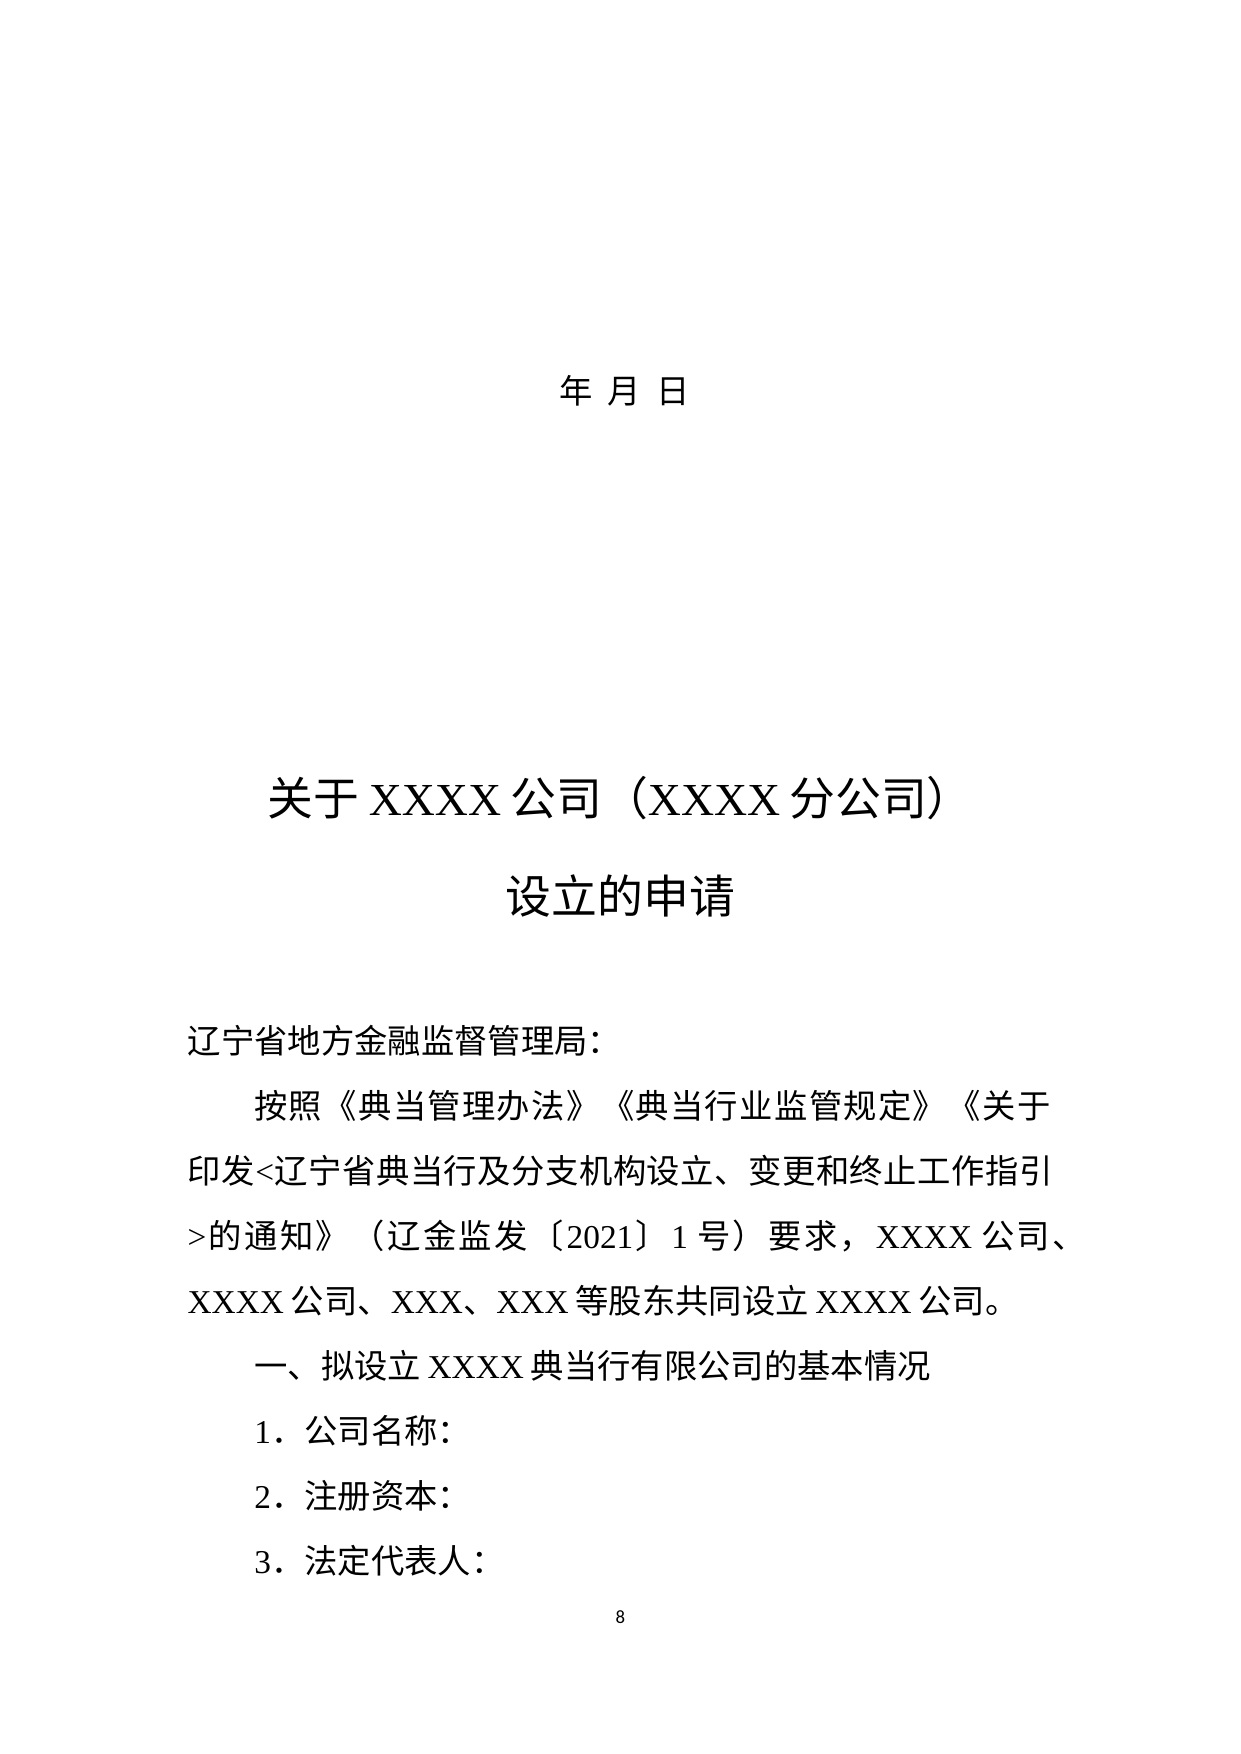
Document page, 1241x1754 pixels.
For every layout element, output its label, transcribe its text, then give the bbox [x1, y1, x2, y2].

text 2．注册资本： [187, 1462, 1053, 1527]
text 关于XXXX公司（XXXX分公司） [187, 747, 1053, 844]
text 按照《典当管理办法》《典当行业监管规定》《关于印发<辽宁省典当行及分支机构设立、变更和终止工作指引>的通知》（辽金监发〔2021〕1号）要求，XXXX公司、XXXX公司、XXX、XXX等股东共同设立XXXX公司。 [187, 1072, 1053, 1332]
text 辽宁省地方金融监督管理局： [187, 1007, 1053, 1072]
text 一、拟设立XXXX典当行有限公司的基本情况 [187, 1332, 1053, 1397]
text 年 月 日 [187, 357, 1053, 422]
text 1．公司名称： [187, 1397, 1053, 1462]
text 设立的申请 [187, 844, 1053, 942]
text 3．法定代表人： [187, 1527, 1053, 1592]
